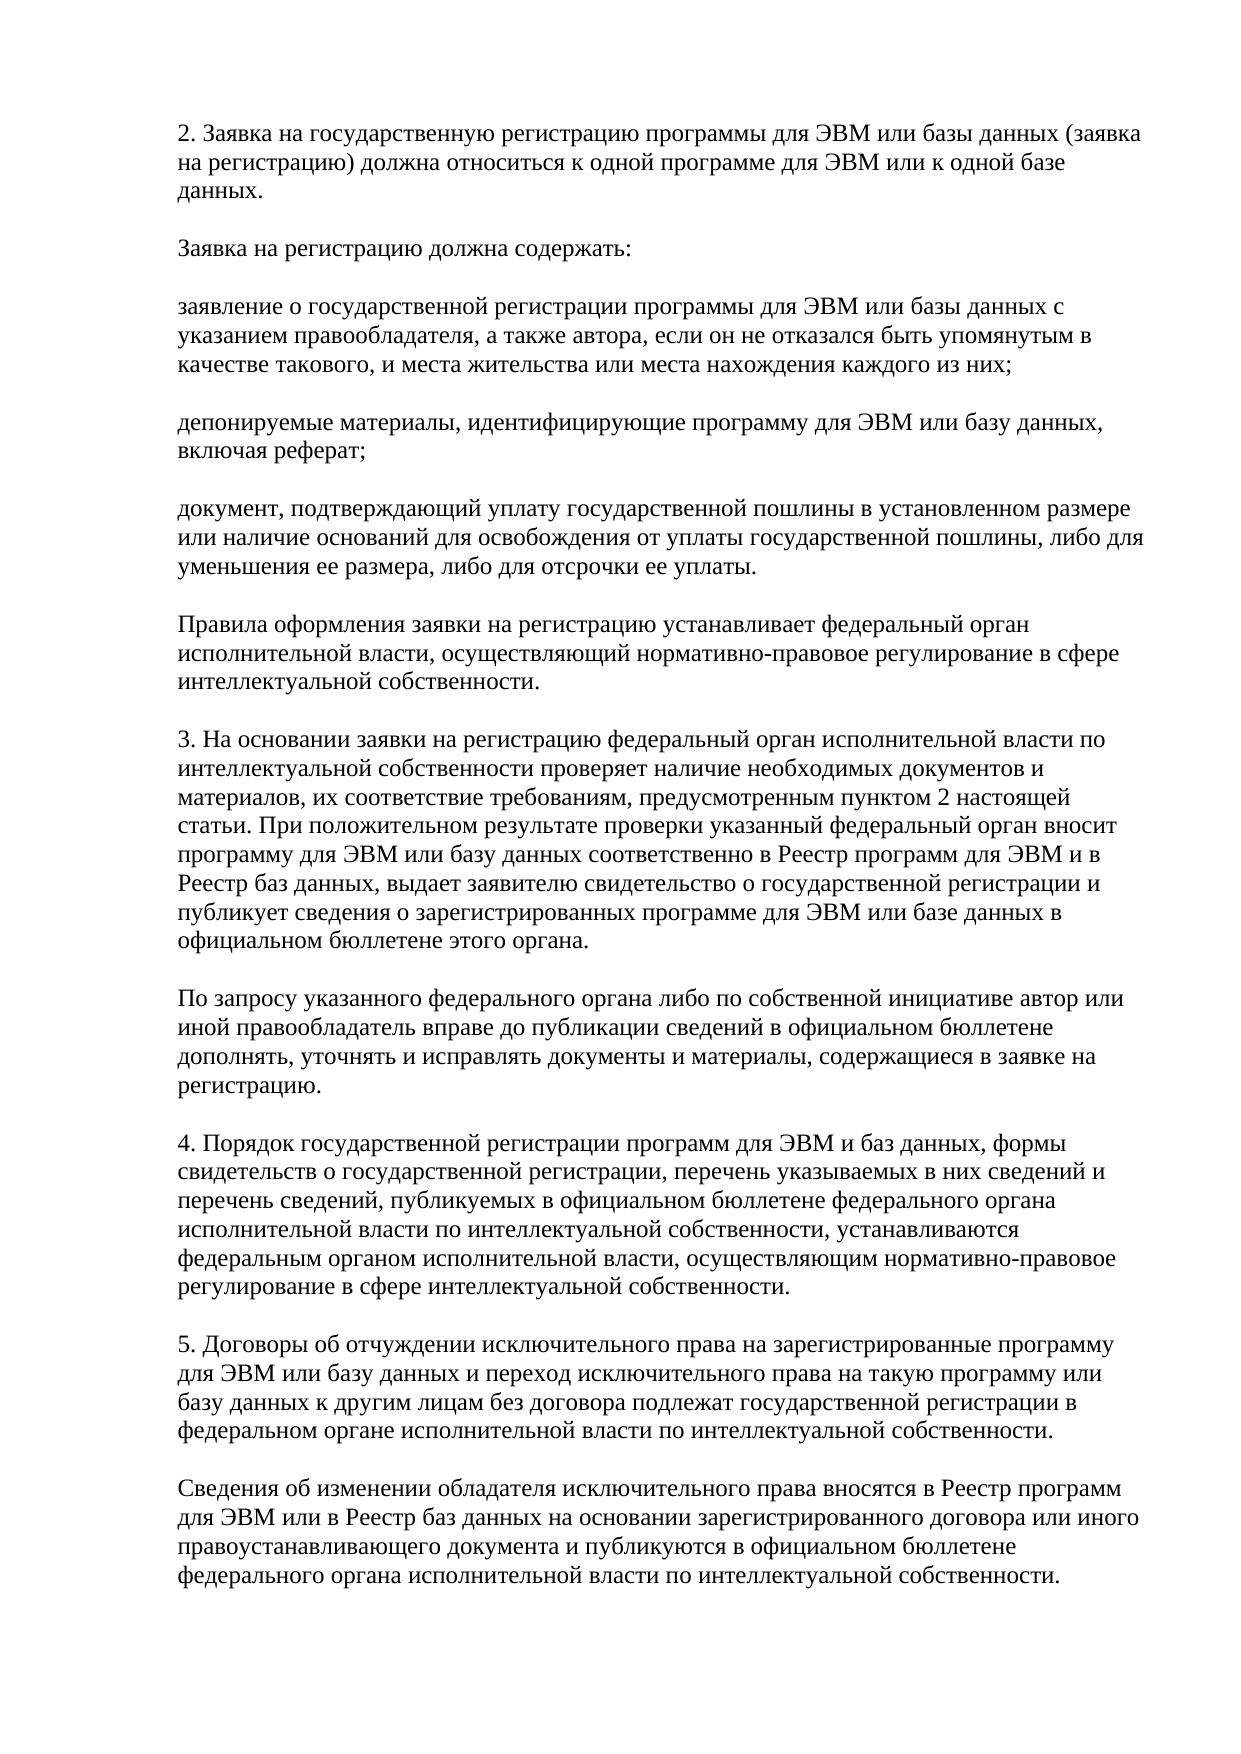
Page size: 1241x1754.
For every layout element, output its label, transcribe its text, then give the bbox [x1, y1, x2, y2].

text депонируемые материалы, идентифицирующие программу для ЭВМ или базу данных, включая реферат; [177, 407, 1152, 464]
text документ, подтверждающий уплату государственной пошлины в установленном размере или наличие оснований для освобождения от уплаты государственной пошлины, либо для уменьшения ее размера, либо для отсрочки ее уплаты. [177, 493, 1152, 580]
text По запросу указанного федерального органа либо по собственной инициативе автор или иной правообладатель вправе до публикации сведений в официальном бюллетене дополнять, уточнять и исправлять документы и материалы, содержащиеся в заявке на регистрацию. [177, 983, 1152, 1098]
text Сведения об изменении обладателя исключительного права вносятся в Реестр программ для ЭВМ или в Реестр баз данных на основании зарегистрированного договора или иного правоустанавливающего документа и публикуются в официальном бюллетене федерального органа исполнительной власти по интеллектуальной собственности. [177, 1473, 1152, 1588]
text 4. Порядок государственной регистрации программ для ЭВМ и баз данных, формы свидетельств о государственной регистрации, перечень указываемых в них сведений и перечень сведений, публикуемых в официальном бюллетене федерального органа исполнительной власти по интеллектуальной собственности, устанавливаются федеральным органом исполнительной власти, осуществляющим нормативно-правовое регулирование в сфере интеллектуальной собственности. [177, 1128, 1152, 1300]
text 5. Договоры об отчуждении исключительного права на зарегистрированные программу для ЭВМ или базу данных и переход исключительного права на такую программу или базу данных к другим лицам без договора подлежат государственной регистрации в федеральном органе исполнительной власти по интеллектуальной собственности. [177, 1329, 1152, 1444]
text Заявка на регистрацию должна содержать: [177, 233, 1152, 262]
text 2. Заявка на государственную регистрацию программы для ЭВМ или базы данных (заявка на регистрацию) должна относиться к одной программе для ЭВМ или к одной базе данных. [177, 118, 1152, 204]
text заявление о государственной регистрации программы для ЭВМ или базы данных с указанием правообладателя, а также автора, если он не отказался быть упомянутым в качестве такового, и места жительства или места нахождения каждого из них; [177, 291, 1152, 378]
text Правила оформления заявки на регистрацию устанавливает федеральный орган исполнительной власти, осуществляющий нормативно-правовое регулирование в сфере интеллектуальной собственности. [177, 609, 1152, 695]
text 3. На основании заявки на регистрацию федеральный орган исполнительной власти по интеллектуальной собственности проверяет наличие необходимых документов и материалов, их соответствие требованиям, предусмотренным пунктом 2 настоящей статьи. При положительном результате проверки указанный федеральный орган вносит программу для ЭВМ или базу данных соответственно в Реестр программ для ЭВМ и в Реестр баз данных, выдает заявителю свидетельство о государственной регистрации и публикует сведения о зарегистрированных программе для ЭВМ или базе данных в официальном бюллетене этого органа. [177, 724, 1152, 954]
